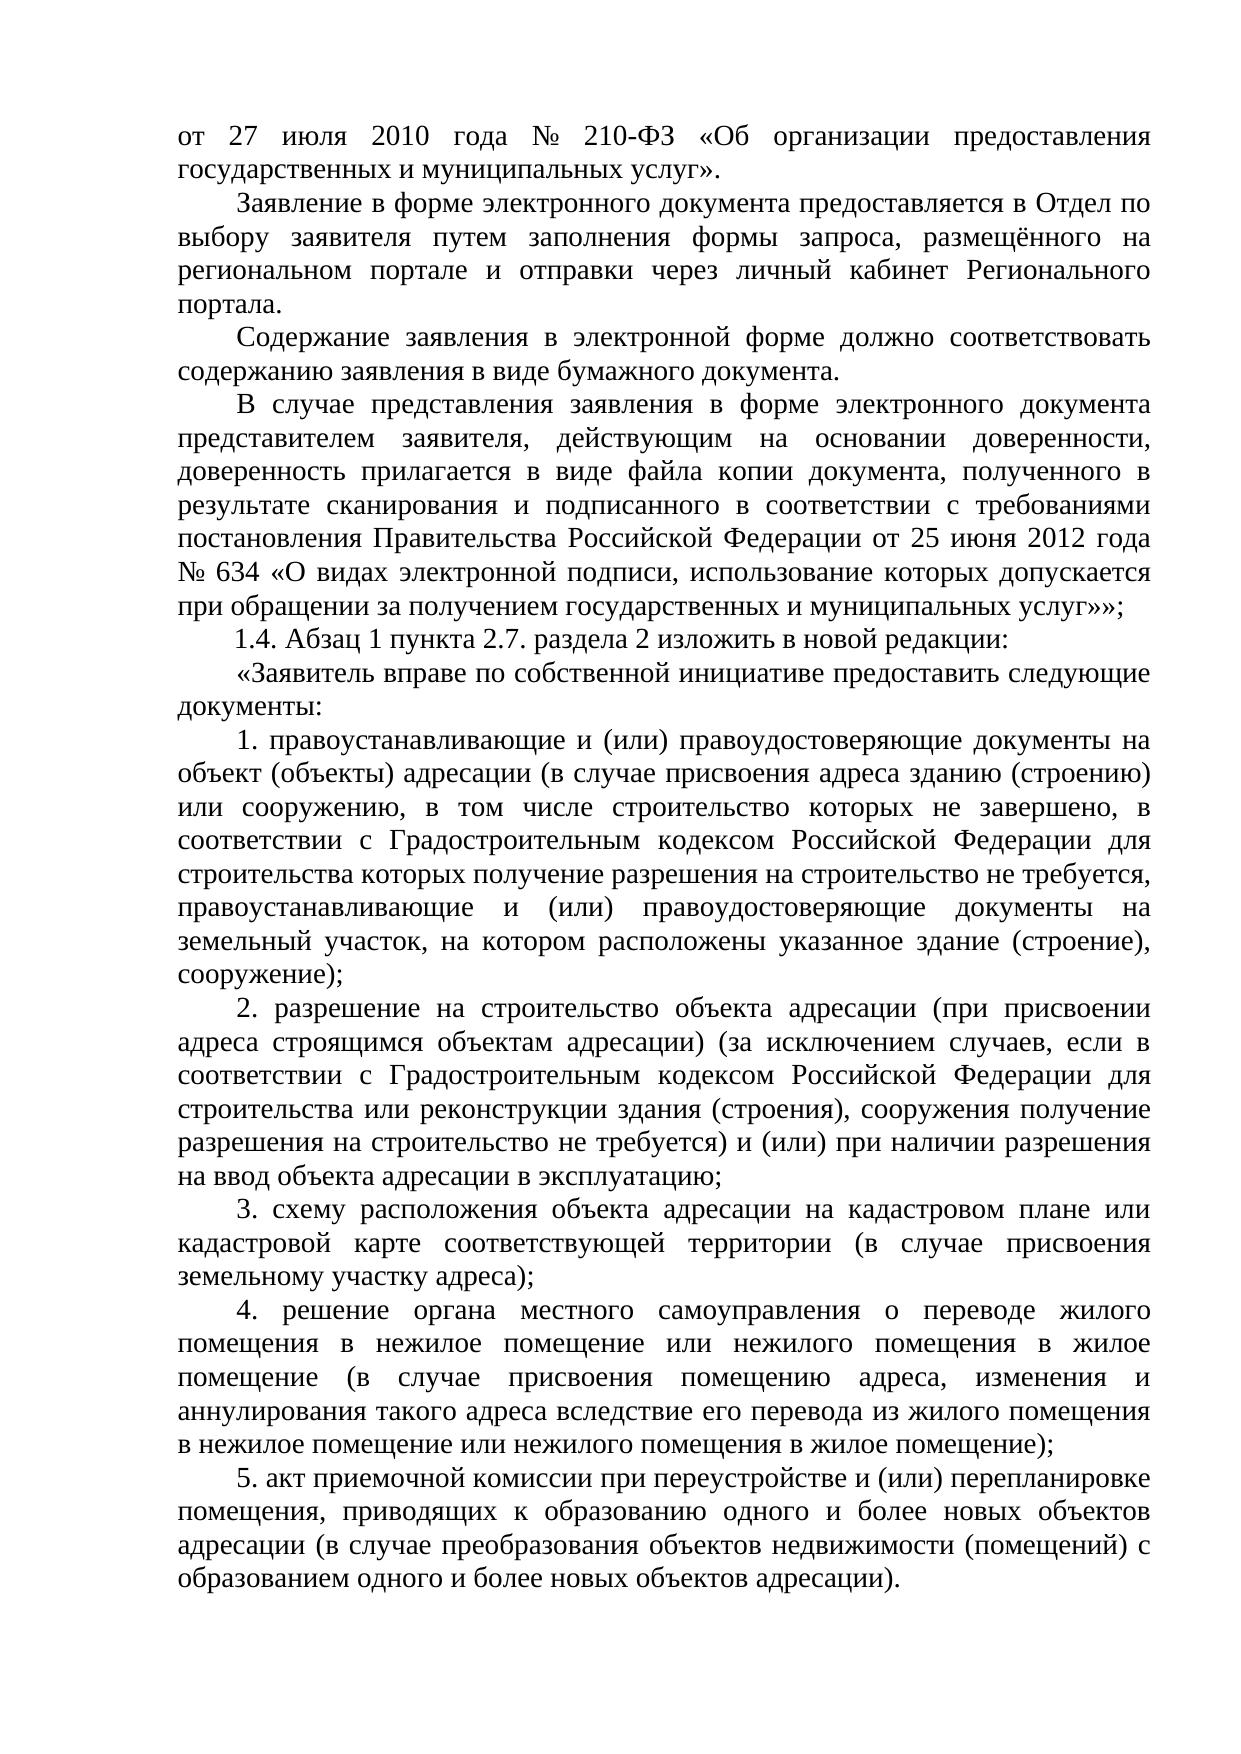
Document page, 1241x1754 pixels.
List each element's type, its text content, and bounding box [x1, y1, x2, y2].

text 1. правоустанавливающие и (или) правоудостоверяющие документы на объект (объекты) адресации (в случае присвоения адреса зданию (строению) или сооружению, в том числе строительство которых не завершено, в соответствии с Градостроительным кодексом Российской Федерации для строительства которых получение разрешения на строительство не требуется, правоустанавливающие и (или) правоудостоверяющие документы на земельный участок, на котором расположены указанное здание (строение), сооружение); [177, 722, 1152, 990]
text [177, 118, 1152, 185]
text «Заявитель вправе по собственной инициативе предоставить следующие документы: [177, 655, 1152, 722]
text 1.4. Абзац 1 пункта 2.7. раздела 2 изложить в новой редакции: [177, 621, 1152, 655]
text 2. разрешение на строительство объекта адресации (при присвоении адреса строящимся объектам адресации) (за исключением случаев, если в соответствии с Градостроительным кодексом Российской Федерации для строительства или реконструкции здания (строения), сооружения получение разрешения на строительство не требуется) и (или) при наличии разрешения на ввод объекта адресации в эксплуатацию; [177, 990, 1152, 1191]
text Содержание заявления в электронной форме должно соответствовать содержанию заявления в виде бумажного документа. [177, 319, 1152, 386]
text В случае представления заявления в форме электронного документа представителем заявителя, действующим на основании доверенности, доверенность прилагается в виде файла копии документа, полученного в результате сканирования и подписанного в соответствии с требованиями постановления Правительства Российской Федерации от 25 июня 2012 года № 634 «О видах электронной подписи, использование которых допускается при обращении за получением государственных и муниципальных услуг»»; [177, 386, 1152, 621]
text 4. решение органа местного самоуправления о переводе жилого помещения в нежилое помещение или нежилого помещения в жилое помещение (в случае присвоения помещению адреса, изменения и аннулирования такого адреса вследствие его перевода из жилого помещения в нежилое помещение или нежилого помещения в жилое помещение); [177, 1292, 1152, 1460]
text 3. схему расположения объекта адресации на кадастровом плане или кадастровой карте соответствующей территории (в случае присвоения земельному участку адреса); [177, 1191, 1152, 1292]
text 5. акт приемочной комиссии при переустройстве и (или) перепланировке помещения, приводящих к образованию одного и более новых объектов адресации (в случае преобразования объектов недвижимости (помещений) с образованием одного и более новых объектов адресации). [177, 1460, 1152, 1594]
text Заявление в форме электронного документа предоставляется в Отдел по выбору заявителя путем заполнения формы запроса, размещённого на региональном портале и отправки через личный кабинет Регионального портала. [177, 185, 1152, 319]
